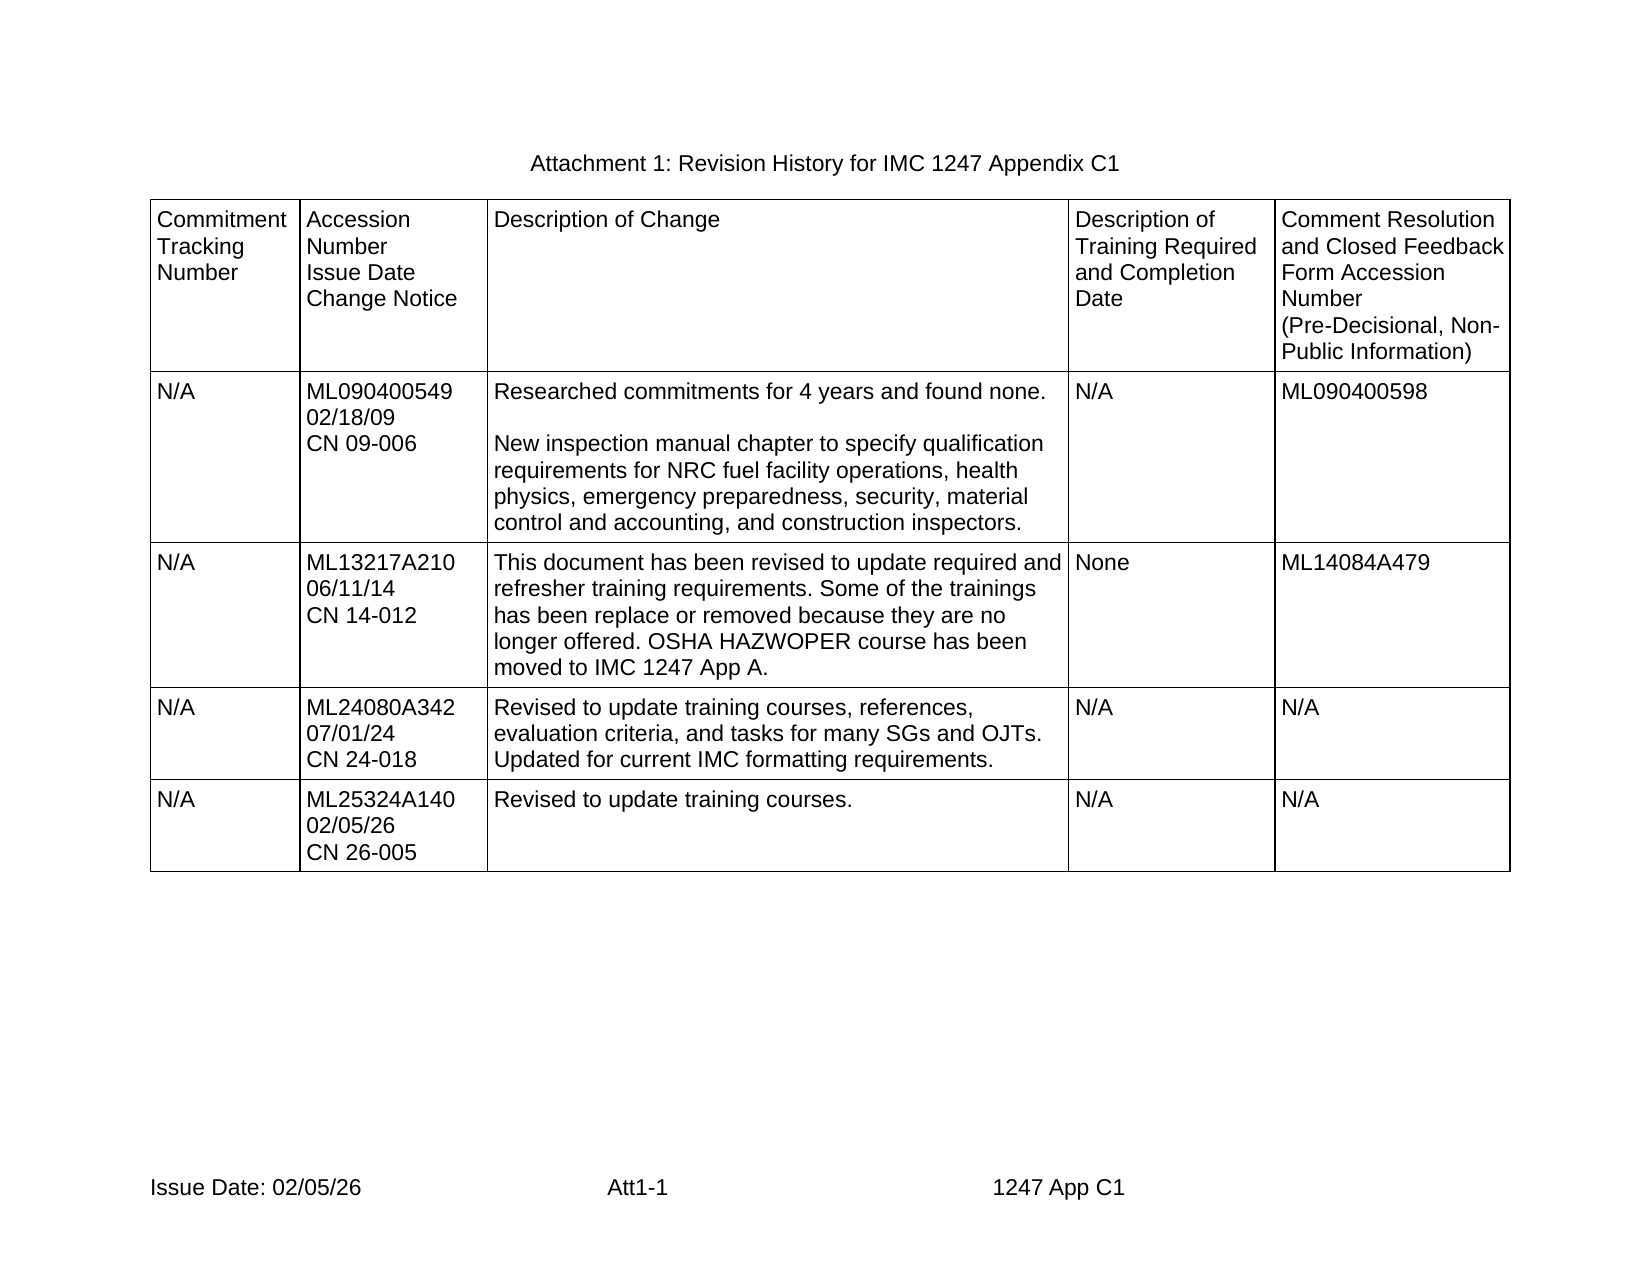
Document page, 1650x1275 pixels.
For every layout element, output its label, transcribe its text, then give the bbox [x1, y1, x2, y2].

table_cell None [1069, 543, 1274, 687]
table_header Commitment Tracking Number [151, 200, 299, 371]
table_cell N/A [1069, 372, 1274, 542]
table_cell N/A [151, 780, 299, 871]
table_cell This document has been revised to update required and refresher training requirements. Some of the trainings has been replace or removed because they are no longer offered. OSHA HAZWOPER course has been moved to IMC 1247 App A. [488, 543, 1068, 687]
table_cell N/A [1276, 780, 1509, 871]
table_cell N/A [1069, 688, 1274, 779]
table_cell N/A [151, 688, 299, 779]
table_cell Revised to update training courses. [488, 780, 1068, 871]
table_cell ML14084A479 [1276, 543, 1509, 687]
table_header Description of Change [488, 200, 1068, 371]
table_header Accession Number Issue Date Change Notice [301, 200, 487, 371]
table_cell N/A [1276, 688, 1509, 779]
table_cell ML13217A210 06/11/14 CN 14-012 [301, 543, 487, 687]
table_header Comment Resolution and Closed Feedback Form Accession Number (Pre-Decisional, Non-Public Information) [1276, 200, 1509, 371]
table_header Description of Training Required and Completion Date [1069, 200, 1274, 371]
table_cell N/A [151, 543, 299, 687]
table_cell N/A [151, 372, 299, 542]
table_cell Researched commitments for 4 years and found none. New inspection manual chapter to specify qualification requirements for NRC fuel facility operations, health physics, emergency preparedness, security, material control and accounting, and construction inspectors. [488, 372, 1068, 542]
table_cell Revised to update training courses, references, evaluation criteria, and tasks for many SGs and OJTs. Updated for current IMC formatting requirements. [488, 688, 1068, 779]
table_cell ML24080A342 07/01/24 CN 24-018 [301, 688, 487, 779]
table_cell ML090400598 [1276, 372, 1509, 542]
title Attachment 1: Revision History for IMC 1247 Appendix C1 [150, 150, 1500, 176]
table_cell ML25324A140 02/05/26 CN 26-005 [301, 780, 487, 871]
table_cell N/A [1069, 780, 1274, 871]
table_cell ML090400549 02/18/09 CN 09-006 [301, 372, 487, 542]
